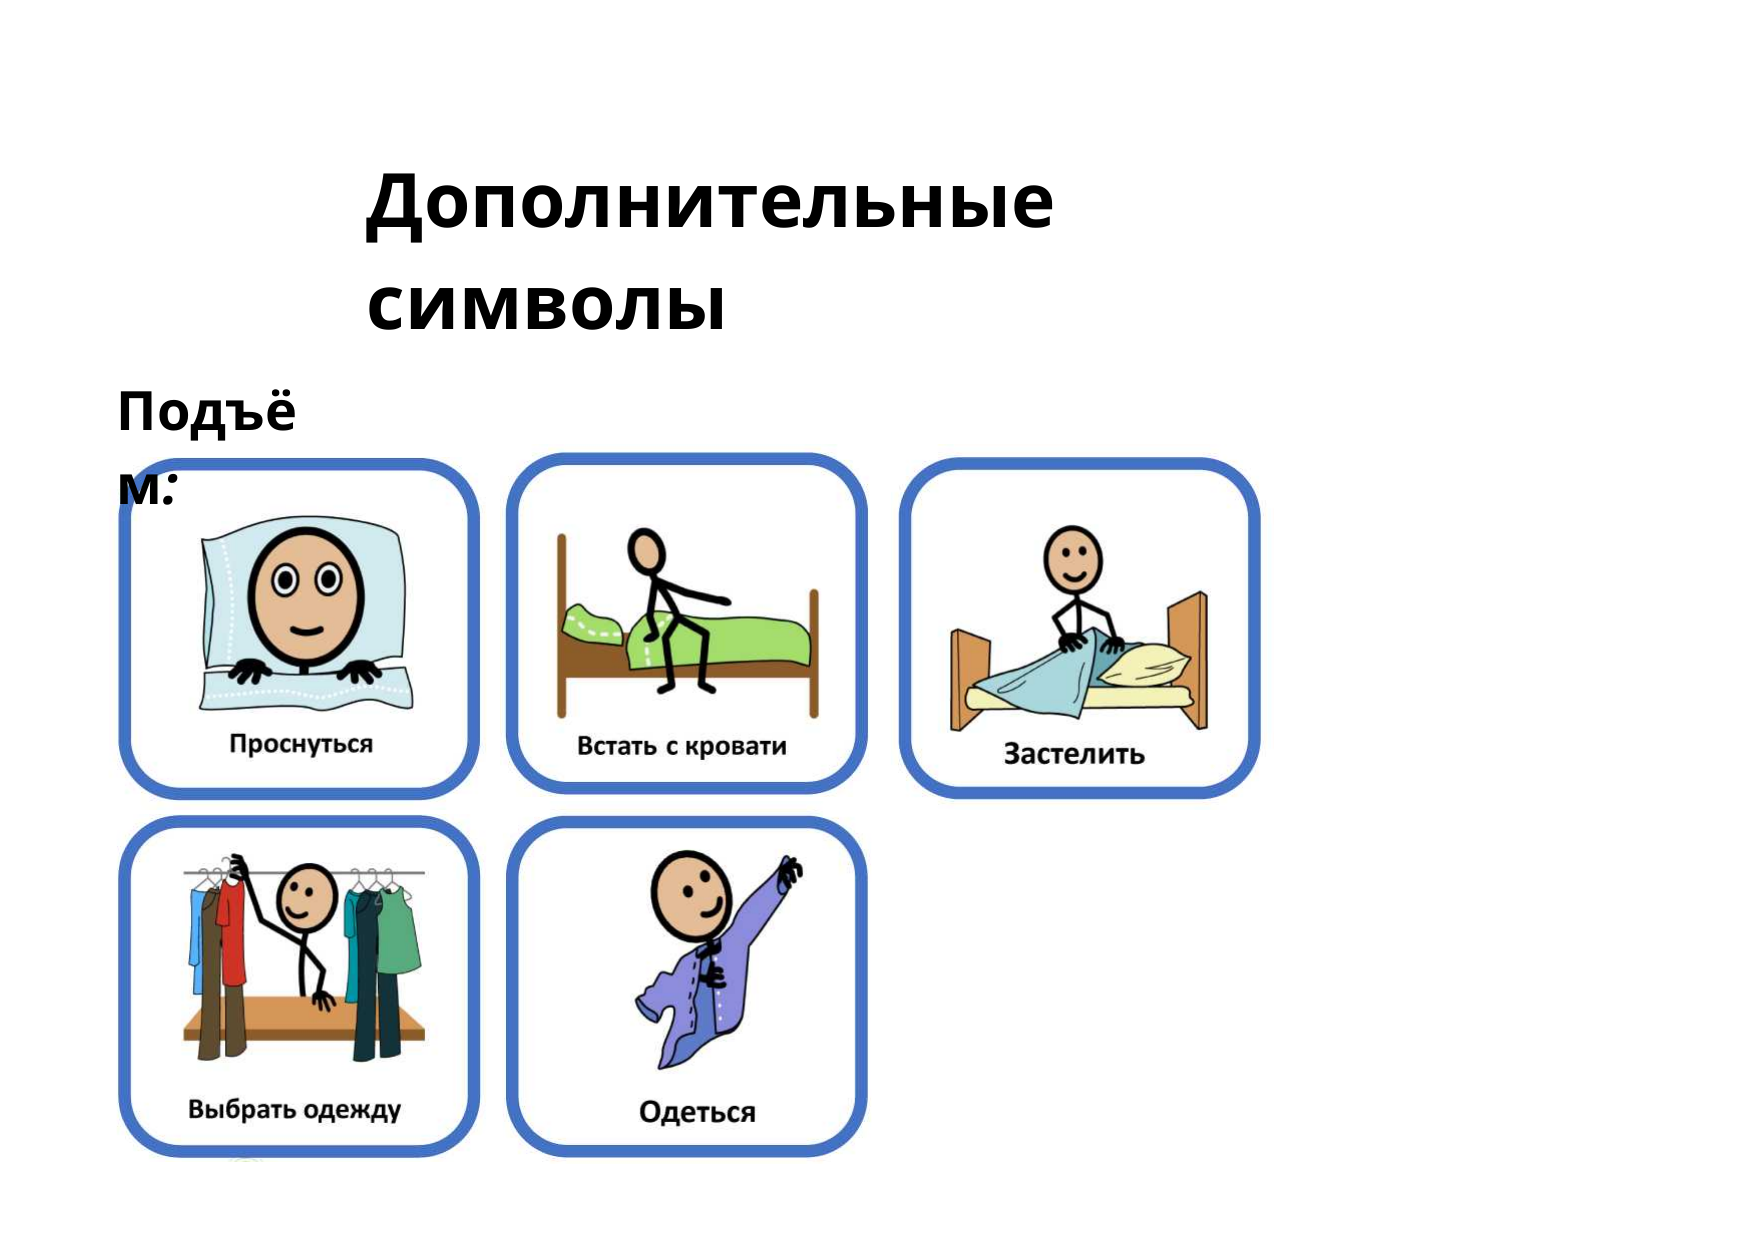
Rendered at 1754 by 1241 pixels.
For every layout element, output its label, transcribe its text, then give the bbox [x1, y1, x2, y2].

text Дополнительные символы [367, 147, 1373, 352]
text Подъём: [117, 373, 363, 520]
picture [502, 444, 1274, 1164]
picture [101, 814, 490, 1162]
picture [93, 457, 487, 810]
picture [500, 444, 879, 797]
